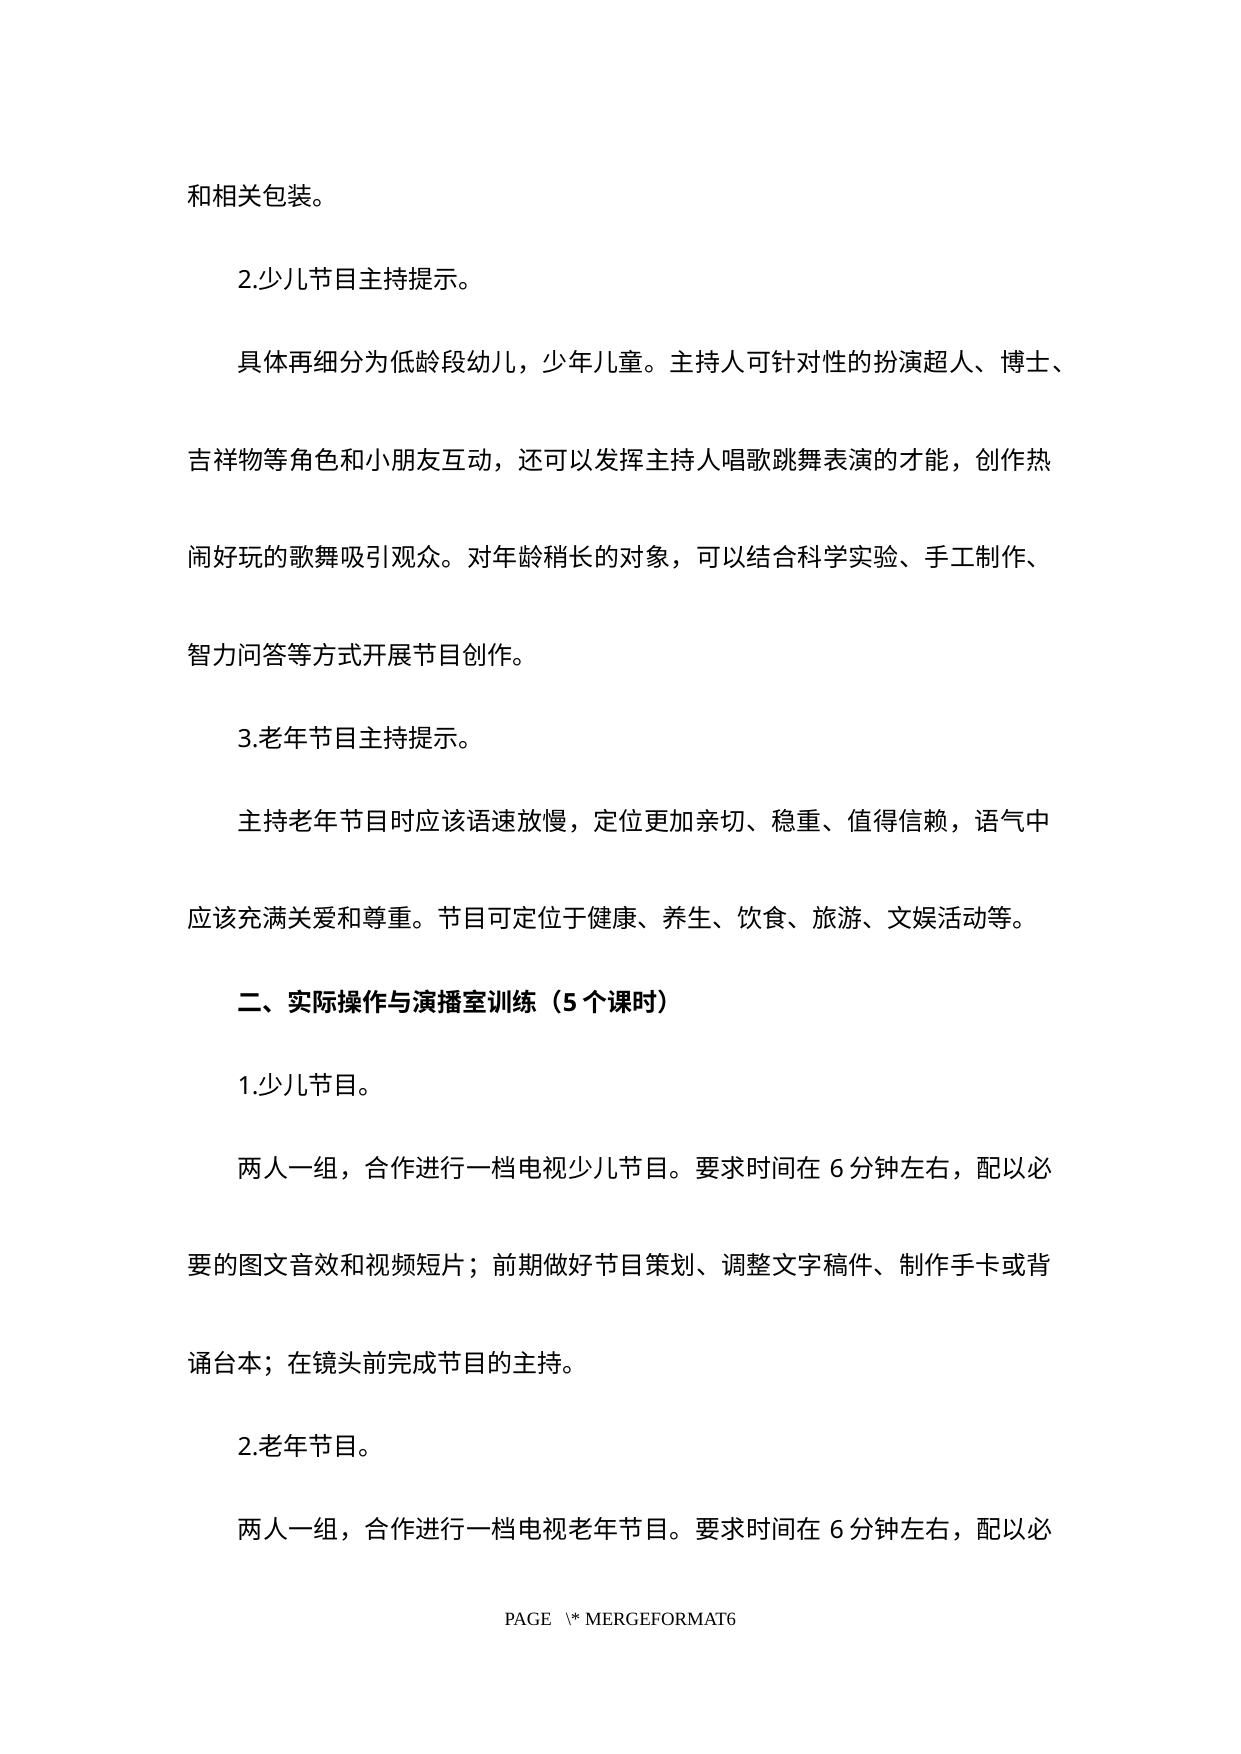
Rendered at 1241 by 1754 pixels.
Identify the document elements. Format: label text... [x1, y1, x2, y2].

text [187, 1495, 1053, 1560]
text 1.少儿节目。 [187, 1051, 1053, 1116]
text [187, 162, 1053, 227]
text 2.少儿节目主持提示。 [187, 245, 1053, 310]
text 具体再细分为低龄段幼儿，少年儿童。主持人可针对性的扮演超人、博士、吉祥物等角色和小朋友互动，还可以发挥主持人唱歌跳舞表演的才能，创作热闹好玩的歌舞吸引观众。对年龄稍长的对象，可以结合科学实验、手工制作、智力问答等方式开展节目创作。 [187, 328, 1053, 686]
text 3.老年节目主持提示。 [187, 704, 1053, 769]
text 二、实际操作与演播室训练（5个课时） [187, 968, 1053, 1033]
text 主持老年节目时应该语速放慢，定位更加亲切、稳重、值得信赖，语气中应该充满关爱和尊重。节目可定位于健康、养生、饮食、旅游、文娱活动等。 [187, 787, 1053, 949]
text 两人一组，合作进行一档电视少儿节目。要求时间在6分钟左右，配以必要的图文音效和视频短片；前期做好节目策划、调整文字稿件、制作手卡或背诵台本；在镜头前完成节目的主持。 [187, 1134, 1053, 1394]
text 2.老年节目。 [187, 1412, 1053, 1477]
